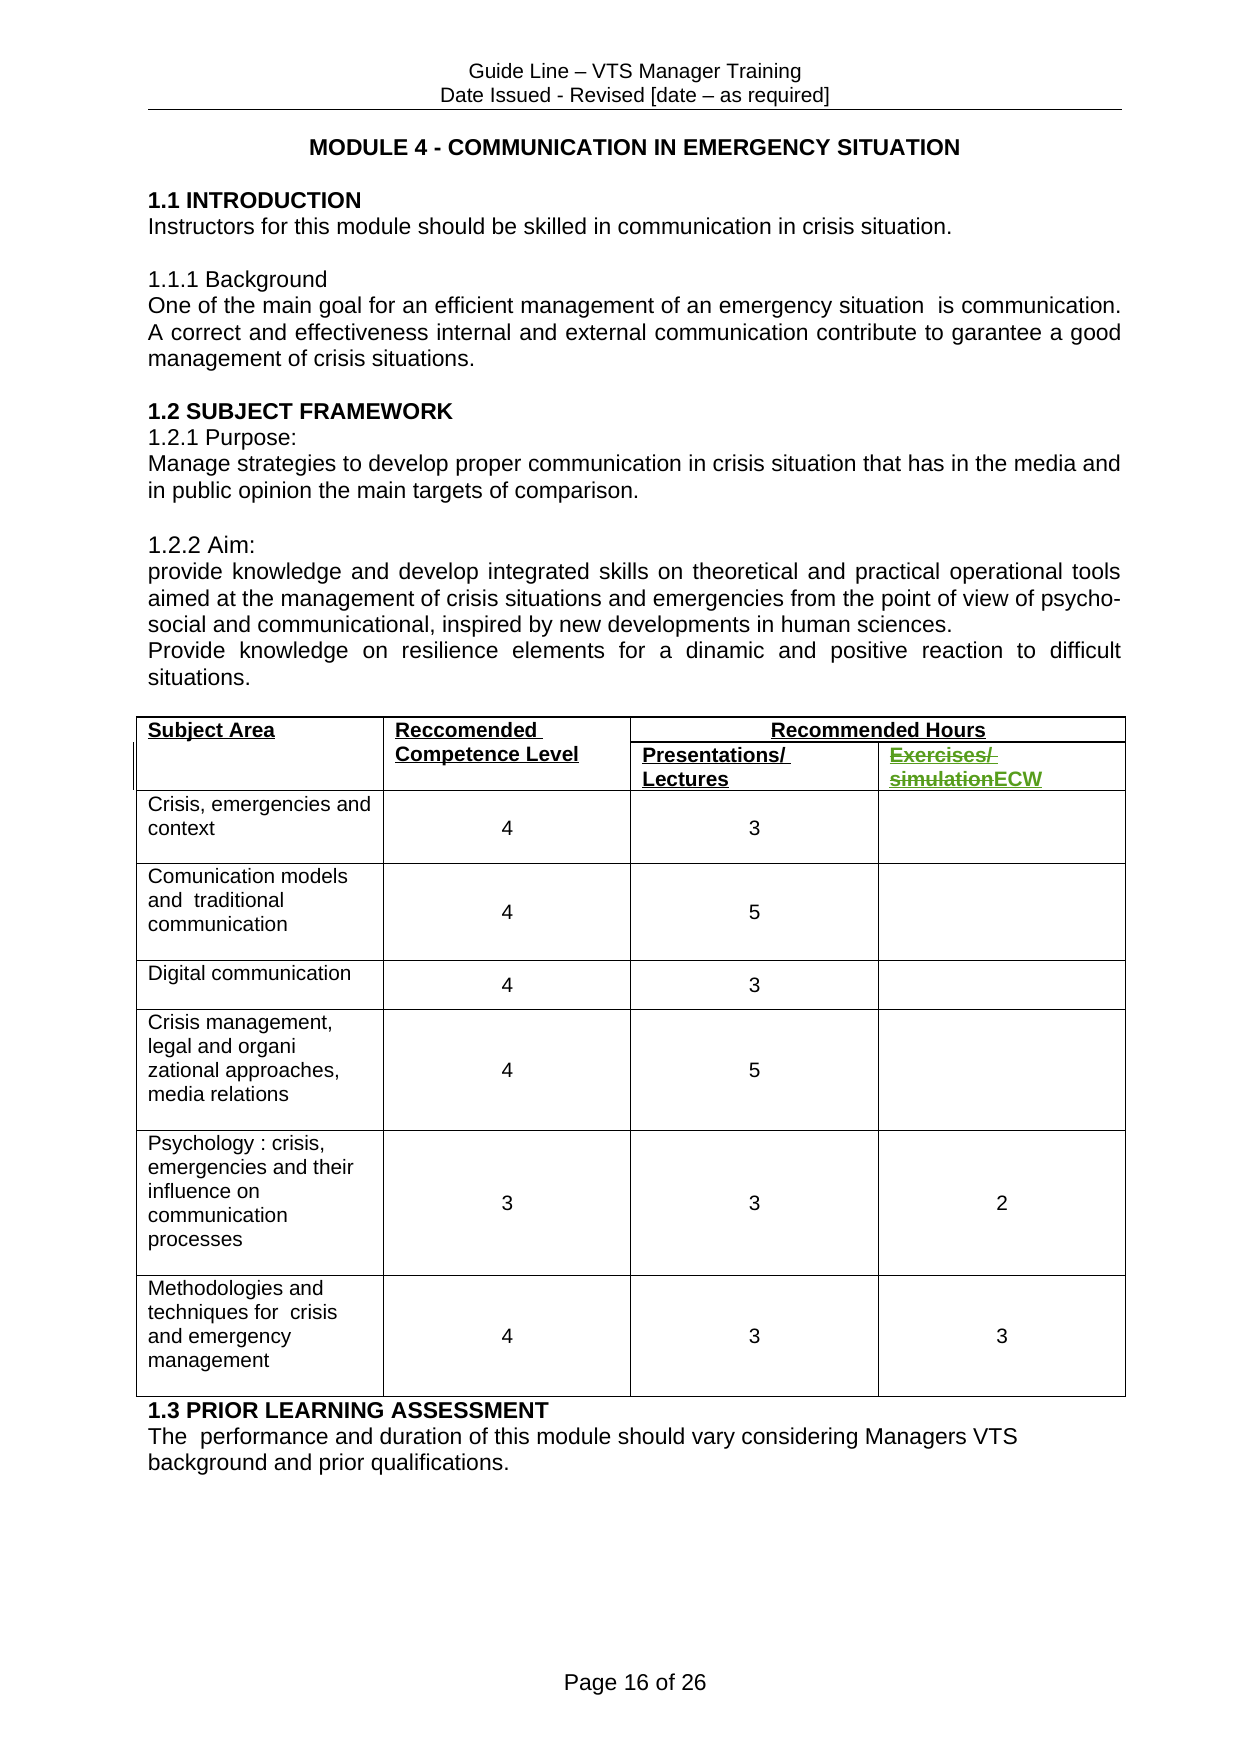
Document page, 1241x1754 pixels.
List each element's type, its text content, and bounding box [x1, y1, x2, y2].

table_cell 4 [384, 1010, 630, 1130]
table_cell Comunication models and traditional communication [137, 864, 383, 960]
table_cell Digital communication [137, 961, 383, 1009]
table_cell [879, 791, 1125, 863]
table_cell Presentations/ Lectures [631, 743, 878, 790]
text Instructors for this module should be skilled in communication in crisis situation. [148, 213, 1122, 239]
table_cell 4 [384, 791, 630, 863]
table_cell Crisis management, legal and organi zational approaches, media relations [137, 1010, 383, 1130]
table_cell 4 [384, 864, 630, 960]
table_cell 5 [631, 864, 878, 960]
table_cell 4 [384, 1276, 630, 1396]
table_header Reccomended Competence Level [384, 718, 630, 790]
table_cell 3 [631, 961, 878, 1009]
text Provide knowledge on resilience elements for a dinamic and positive reaction to difficult situations. [148, 637, 1122, 690]
text MODULE 4 - COMMUNICATION IN EMERGENCY SITUATION [148, 134, 1122, 160]
table_cell 4 [384, 961, 630, 1009]
table_cell 3 [631, 1131, 878, 1275]
table_cell [879, 961, 1125, 1009]
table_cell [879, 864, 1125, 960]
table_cell 2 [879, 1131, 1125, 1275]
text Manage strategies to develop proper communication in crisis situation that has in the media and in public opinion the main targets of comparison. [148, 450, 1122, 503]
text provide knowledge and develop integrated skills on theoretical and practical operational tools aimed at the management of crisis situations and emergencies from the point of view of psycho-social and communicational, inspired by new developments in human sciences. [148, 558, 1122, 637]
table_cell [879, 743, 1125, 790]
table_cell 3 [631, 791, 878, 863]
text One of the main goal for an efficient management of an emergency situation is communication. A correct and effectiveness internal and external communication contribute to garantee a good management of crisis situations. [148, 292, 1122, 371]
table_cell 3 [631, 1276, 878, 1396]
text 1.2 SUBJECT FRAMEWORK [148, 398, 1122, 424]
text 1.2.1 Purpose: [148, 424, 1122, 450]
table_cell Crisis, emergencies and context [137, 791, 383, 863]
table_cell [879, 1010, 1125, 1130]
table_cell Psychology : crisis, emergencies and their influence on communication processes [137, 1131, 383, 1275]
table_header Subject Area [137, 718, 383, 790]
text 1.2.2 Aim: [148, 531, 1122, 558]
table_header Recommended Hours [631, 718, 1125, 741]
table_cell Methodologies and techniques for crisis and emergency management [137, 1276, 383, 1396]
table_cell 5 [631, 1010, 878, 1130]
text 1.1.1 Background [148, 266, 1122, 292]
table_cell 3 [879, 1276, 1125, 1396]
text 1.1 INTRODUCTION [148, 187, 1122, 213]
text The performance and duration of this module should vary considering Managers VTS background and prior qualifications. [148, 1423, 1122, 1476]
table_cell 3 [384, 1131, 630, 1275]
text 1.3 PRIOR LEARNING ASSESSMENT [148, 1397, 1122, 1423]
